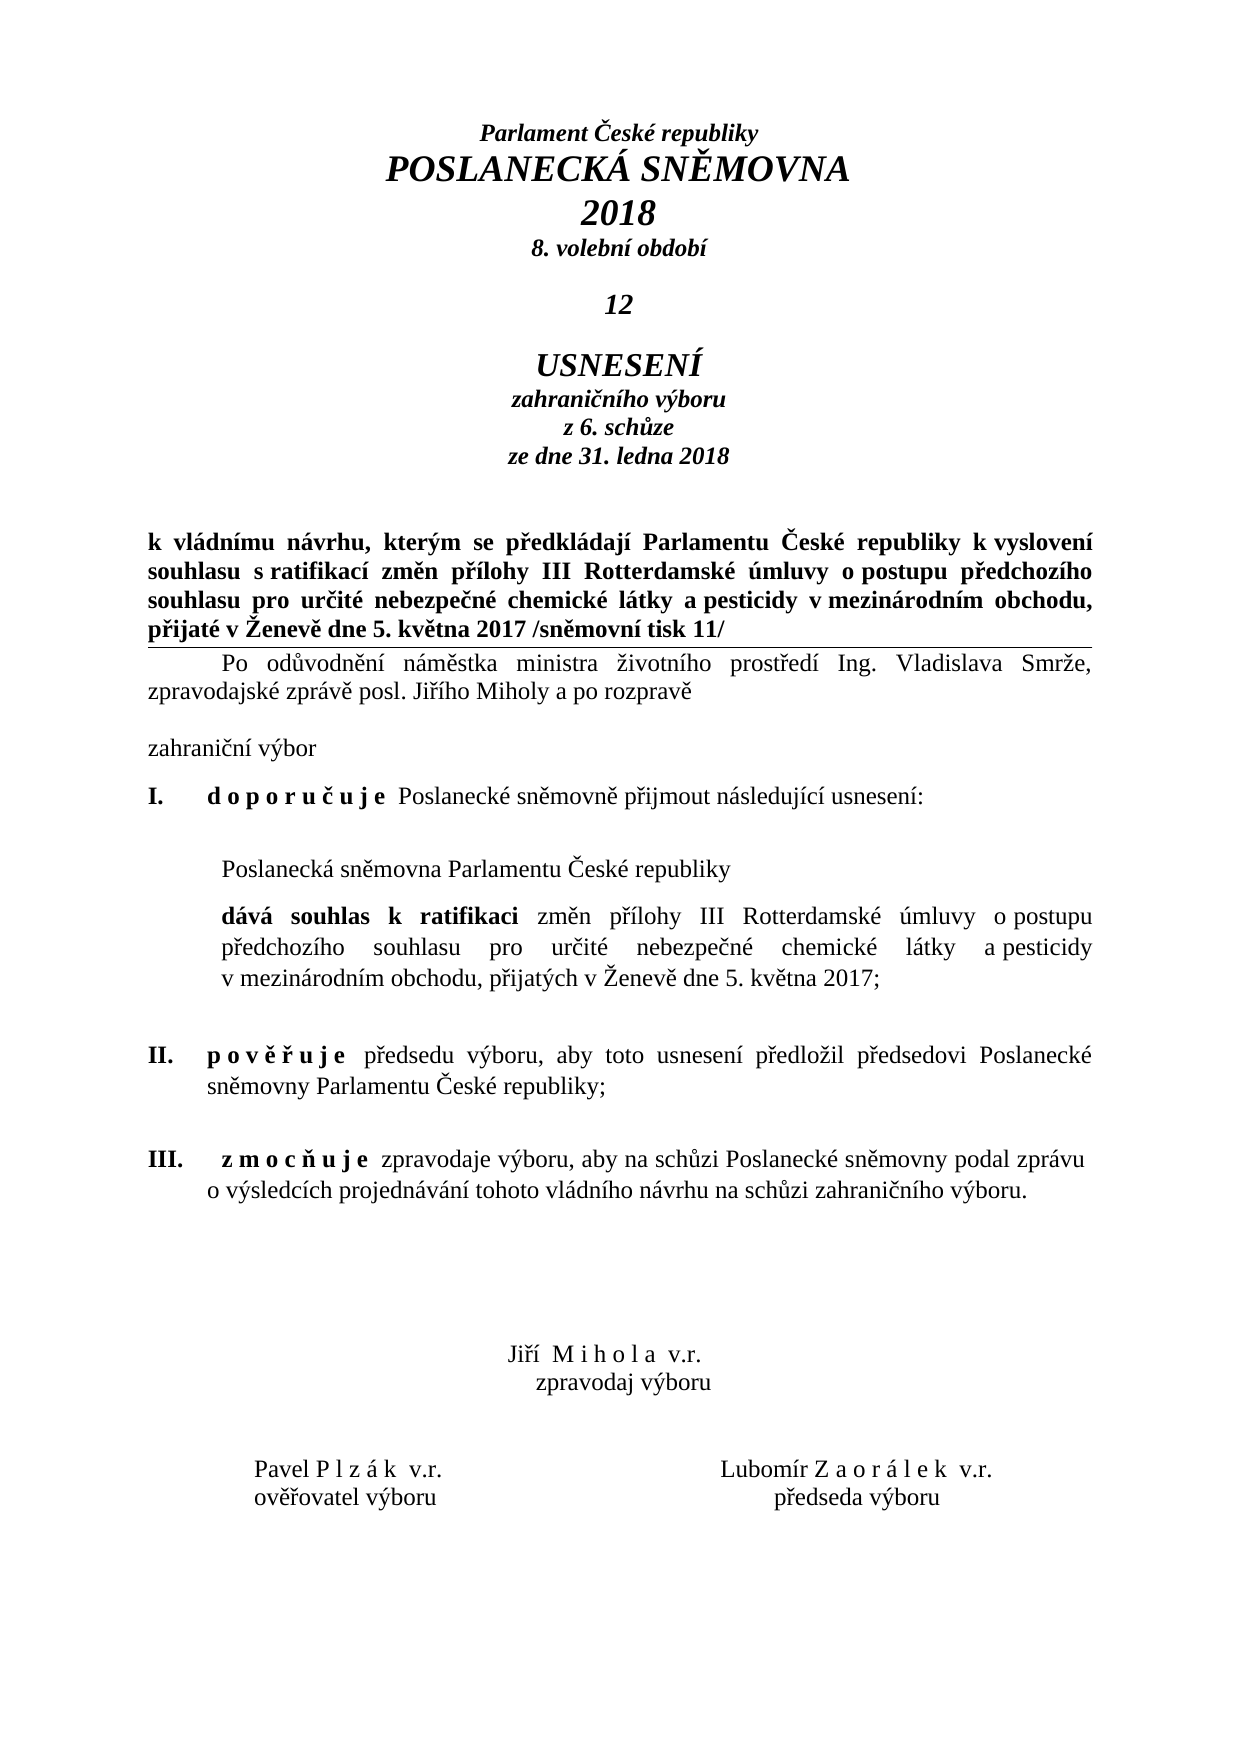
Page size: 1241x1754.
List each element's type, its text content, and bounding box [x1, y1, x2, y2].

text Parlament České republiky [148, 118, 1092, 147]
text zahraniční výbor [148, 733, 1092, 762]
text Poslanecká sněmovna Parlamentu České republiky [221, 854, 1092, 882]
text zpravodaj výboru [148, 1367, 1092, 1396]
text 8. volební období [148, 233, 1092, 262]
text ze dne 31. ledna 2018 [148, 441, 1092, 470]
text 12 [148, 287, 1092, 320]
text Jiří M i h o l a v.r. [148, 1310, 1092, 1367]
text USNESENÍ [148, 345, 1092, 384]
text 2018 [148, 190, 1092, 233]
text POSLANECKÁ SNĚMOVNA [148, 147, 1092, 190]
text Pavel P l z á k v.r. …… Lubomír Z a o r á l e k v.r. [148, 1454, 1092, 1482]
text zahraničního výboru [148, 384, 1092, 412]
text doporučuje Poslanecké sněmovně přijmout následující usnesení: [148, 781, 1092, 810]
text ověřovatel výboru předseda výboru [148, 1482, 1092, 1511]
text z 6. schůze [148, 412, 1092, 441]
text k vládnímu návrhu, kterým se předkládají Parlamentu České republiky k vyslovení souhlasu s ratifikací změn přílohy III Rotterdamské úmluvy o postupu předchozího souhlasu pro určité nebezpečné chemické látky a pesticidy v mezinárodním obchodu, přijaté v Ženevě dne 5. května 2017 /sněmovní tisk 11/ [148, 527, 1092, 647]
text Po odůvodnění náměstka ministra životního prostředí Ing. Vladislava Smrže, zpravodajské zprávě posl. Jiřího Miholy a po rozpravě [148, 648, 1092, 705]
text dává souhlas k ratifikaci změn přílohy III Rotterdamské úmluvy o postupu předchozího souhlasu pro určité nebezpečné chemické látky a pesticidy v mezinárodním obchodu, přijatých v Ženevě dne 5. května 2017; [221, 901, 1092, 992]
text pověřuje předsedu výboru, aby toto usnesení předložil předsedovi Poslanecké sněmovny Parlamentu České republiky; [148, 1040, 1092, 1100]
text zmocňuje zpravodaje výboru, aby na schůzi Poslanecké sněmovny podal zprávu o výsledcích projednávání tohoto vládního návrhu na schůzi zahraničního výboru. [148, 1144, 1092, 1203]
